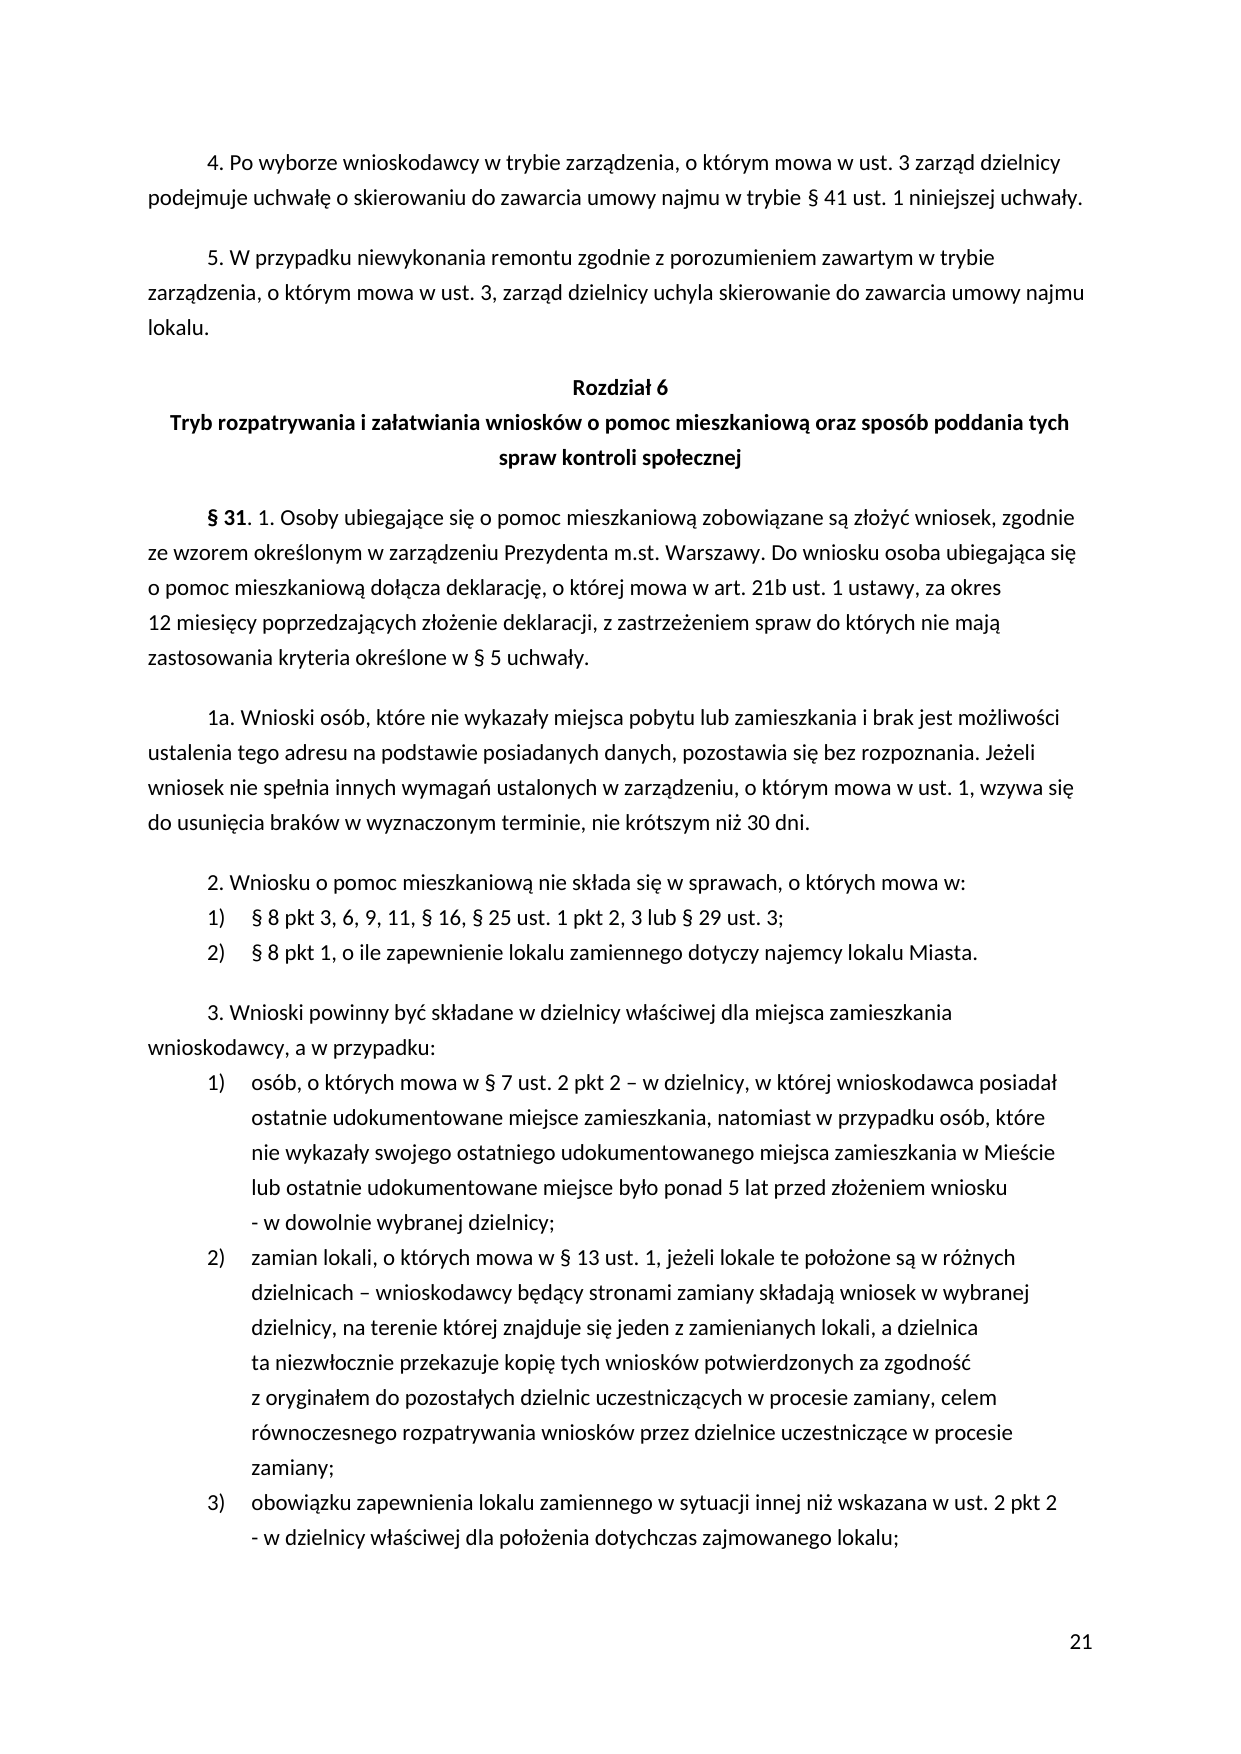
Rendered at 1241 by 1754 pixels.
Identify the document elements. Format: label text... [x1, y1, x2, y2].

text 3. Wnioski powinny być składane w dzielnicy właściwej dla miejsca zamieszkania wnioskodawcy, a w przypadku: [148, 998, 1092, 1061]
text 1a. Wnioski osób, które nie wykazały miejsca pobytu lub zamieszkania i brak jest możliwości ustalenia tego adresu na podstawie posiadanych danych, pozostawia się bez rozpoznania. Jeżeli wniosek nie spełnia innych wymagań ustalonych w zarządzeniu, o którym mowa w ust. 1, wzywa się do usunięcia braków w wyznaczonym terminie, nie krótszym niż 30 dni. [148, 703, 1092, 836]
list obowiązku zapewnienia lokalu zamiennego w sytuacji innej niż wskazana w ust. 2 pkt 2 - w dzielnicy właściwej dla położenia dotychczas zajmowanego lokalu; [207, 1488, 1092, 1551]
text 2. Wniosku o pomoc mieszkaniową nie składa się w sprawach, o których mowa w: [148, 868, 1092, 896]
subtitle § 31. 1. Osoby ubiegające się o pomoc mieszkaniową zobowiązane są złożyć wniosek, zgodnie ze wzorem określonym w zarządzeniu Prezydenta m.st. Warszawy. Do wniosku osoba ubiegająca się o pomoc mieszkaniową dołącza deklarację, o której mowa w art. 21b ust. 1 ustawy, za okres 12 miesięcy poprzedzających złożenie deklaracji, z zastrzeżeniem spraw do których nie mają zastosowania kryteria określone w § 5 uchwały. [148, 503, 1092, 671]
text 4. Po wyborze wnioskodawcy w trybie zarządzenia, o którym mowa w ust. 3 zarząd dzielnicy podejmuje uchwałę o skierowaniu do zawarcia umowy najmu w trybie § 41 ust. 1 niniejszej uchwały. [148, 148, 1092, 211]
list § 8 pkt 1, o ile zapewnienie lokalu zamiennego dotyczy najemcy lokalu Miasta. [207, 938, 1092, 966]
text 5. W przypadku niewykonania remontu zgodnie z porozumieniem zawartym w trybie zarządzenia, o którym mowa w ust. 3, zarząd dzielnicy uchyla skierowanie do zawarcia umowy najmu lokalu. [148, 243, 1092, 341]
list zamian lokali, o których mowa w § 13 ust. 1, jeżeli lokale te położone są w różnych dzielnicach – wnioskodawcy będący stronami zamiany składają wniosek w wybranej dzielnicy, na terenie której znajduje się jeden z zamienianych lokali, a dzielnica ta niezwłocznie przekazuje kopię tych wniosków potwierdzonych za zgodność z oryginałem do pozostałych dzielnic uczestniczących w procesie zamiany, celem równoczesnego rozpatrywania wniosków przez dzielnice uczestniczące w procesie zamiany; [207, 1243, 1092, 1481]
list osób, o których mowa w § 7 ust. 2 pkt 2 – w dzielnicy, w której wnioskodawca posiadał ostatnie udokumentowane miejsce zamieszkania, natomiast w przypadku osób, które nie wykazały swojego ostatniego udokumentowanego miejsca zamieszkania w Mieście lub ostatnie udokumentowane miejsce było ponad 5 lat przed złożeniem wniosku - w dowolnie wybranej dzielnicy; [207, 1068, 1092, 1236]
subtitle Rozdział 6 Tryb rozpatrywania i załatwiania wniosków o pomoc mieszkaniową oraz sposób poddania tych spraw kontroli społecznej [148, 373, 1092, 471]
list § 8 pkt 3, 6, 9, 11, § 16, § 25 ust. 1 pkt 2, 3 lub § 29 ust. 3; [207, 903, 1092, 931]
